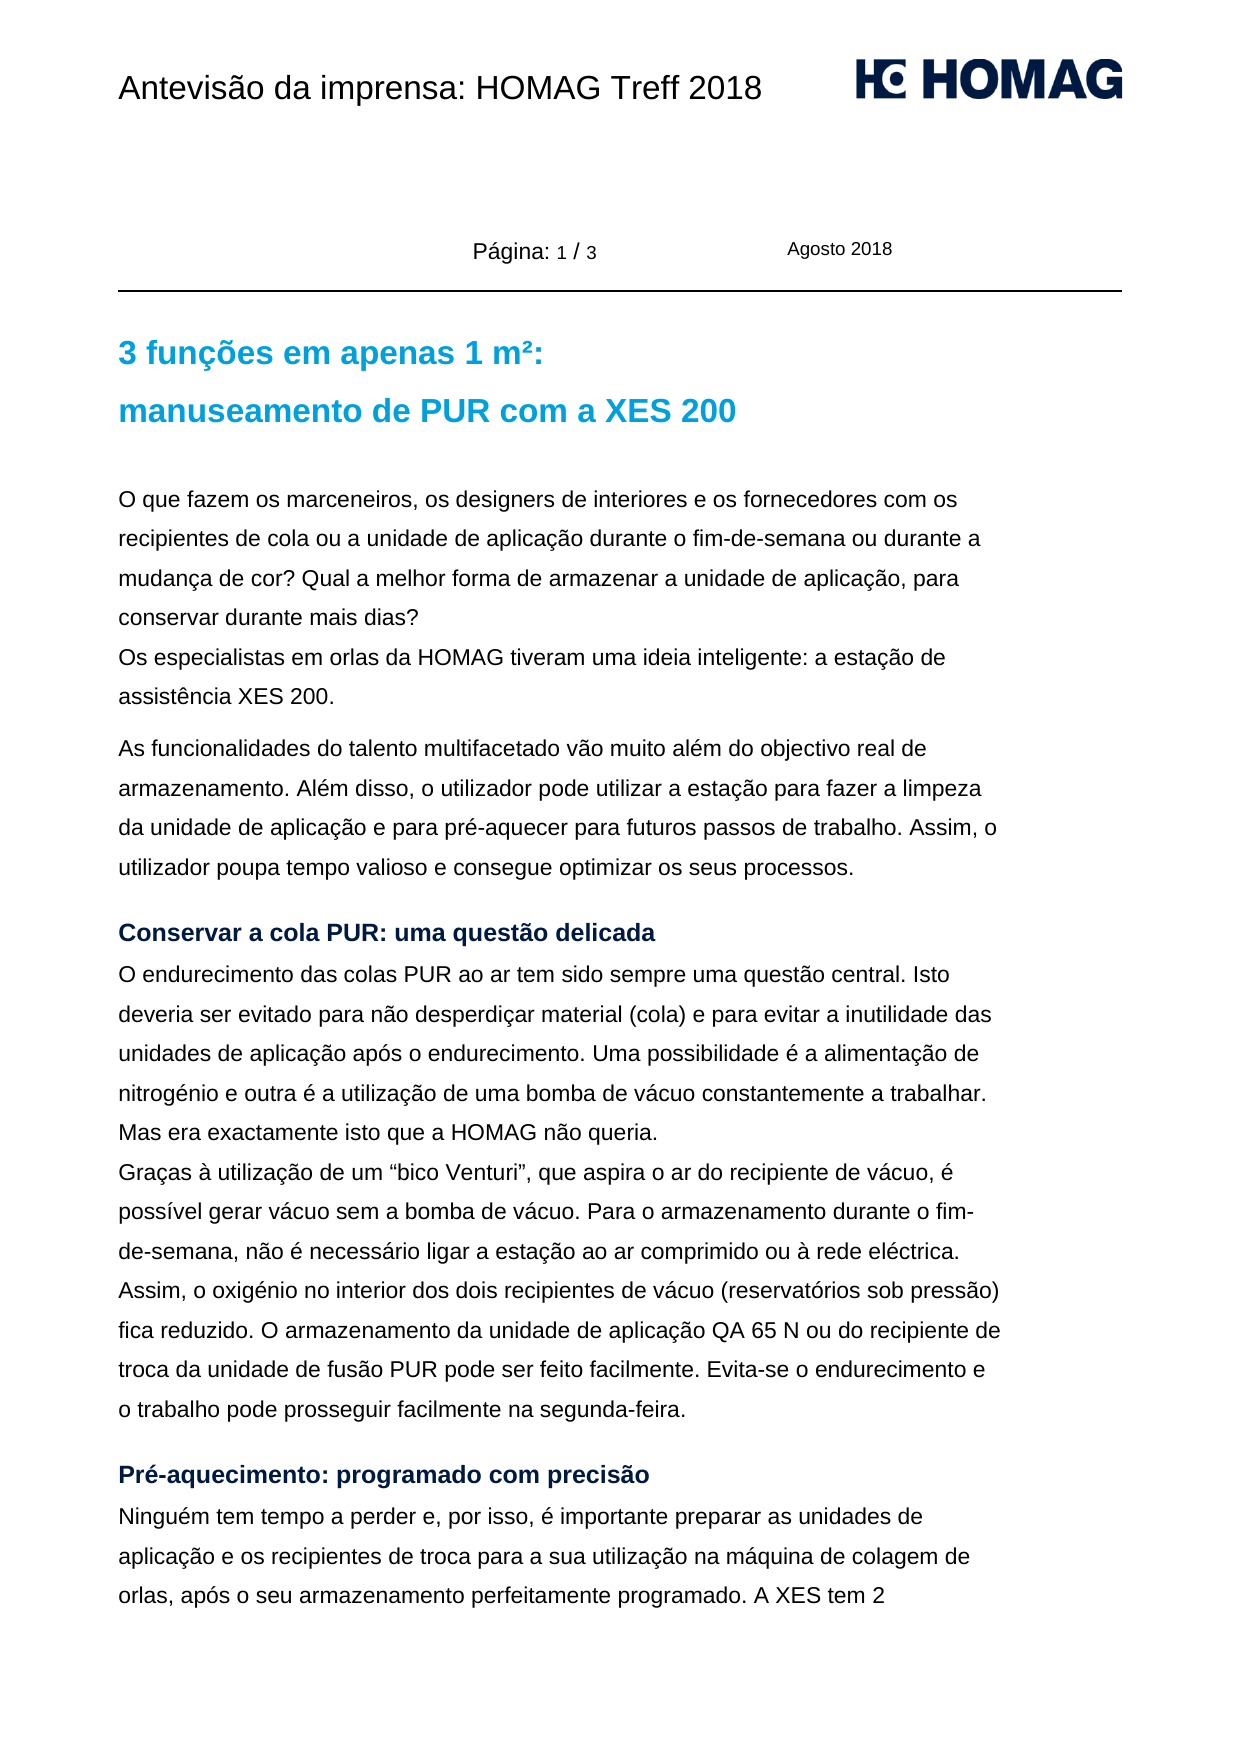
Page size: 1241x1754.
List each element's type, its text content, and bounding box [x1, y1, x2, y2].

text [118, 1503, 1004, 1608]
subtitle Pré-aquecimento: programado com precisão [118, 1460, 1004, 1489]
text O endurecimento das colas PUR ao ar tem sido sempre uma questão central. Isto deveria ser evitado para não desperdiçar material (cola) e para evitar a inutilidade das unidades de aplicação após o endurecimento. Uma possibilidade é a alimentação de nitrogénio e outra é a utilização de uma bomba de vácuo constantemente a trabalhar. Mas era exactamente isto que a HOMAG não queria. Graças à utilização de um “bico Venturi”, que aspira o ar do recipiente de vácuo, é possível gerar vácuo sem a bomba de vácuo. Para o armazenamento durante o fim-de-semana, não é necessário ligar a estação ao ar comprimido ou à rede eléctrica. Assim, o oxigénio no interior dos dois recipientes de vácuo (reservatórios sob pressão) fica reduzido. O armazenamento da unidade de aplicação QA 65 N ou do recipiente de troca da unidade de fusão PUR pode ser feito facilmente. Evita-se o endurecimento e o trabalho pode prosseguir facilmente na segunda-feira. [118, 961, 1004, 1422]
subtitle Conservar a cola PUR: uma questão delicada [118, 918, 1004, 947]
text O que fazem os marceneiros, os designers de interiores e os fornecedores com os recipientes de cola ou a unidade de aplicação durante o fim-de-semana ou durante a mudança de cor? Qual a melhor forma de armazenar a unidade de aplicação, para conservar durante mais dias? Os especialistas em orlas da HOMAG tiveram uma ideia inteligente: a estação de assistência XES 200. [118, 486, 1004, 710]
text As funcionalidades do talento multifacetado vão muito além do objectivo real de armazenamento. Além disso, o utilizador pode utilizar a estação para fazer a limpeza da unidade de aplicação e para pré-aquecer para futuros passos de trabalho. Assim, o utilizador poupa tempo valioso e consegue optimizar os seus processos. [118, 735, 1004, 880]
subtitle 3 funções em apenas 1 m²: manuseamento de PUR com a XES 200 [118, 333, 1004, 429]
picture [856, 59, 1123, 99]
